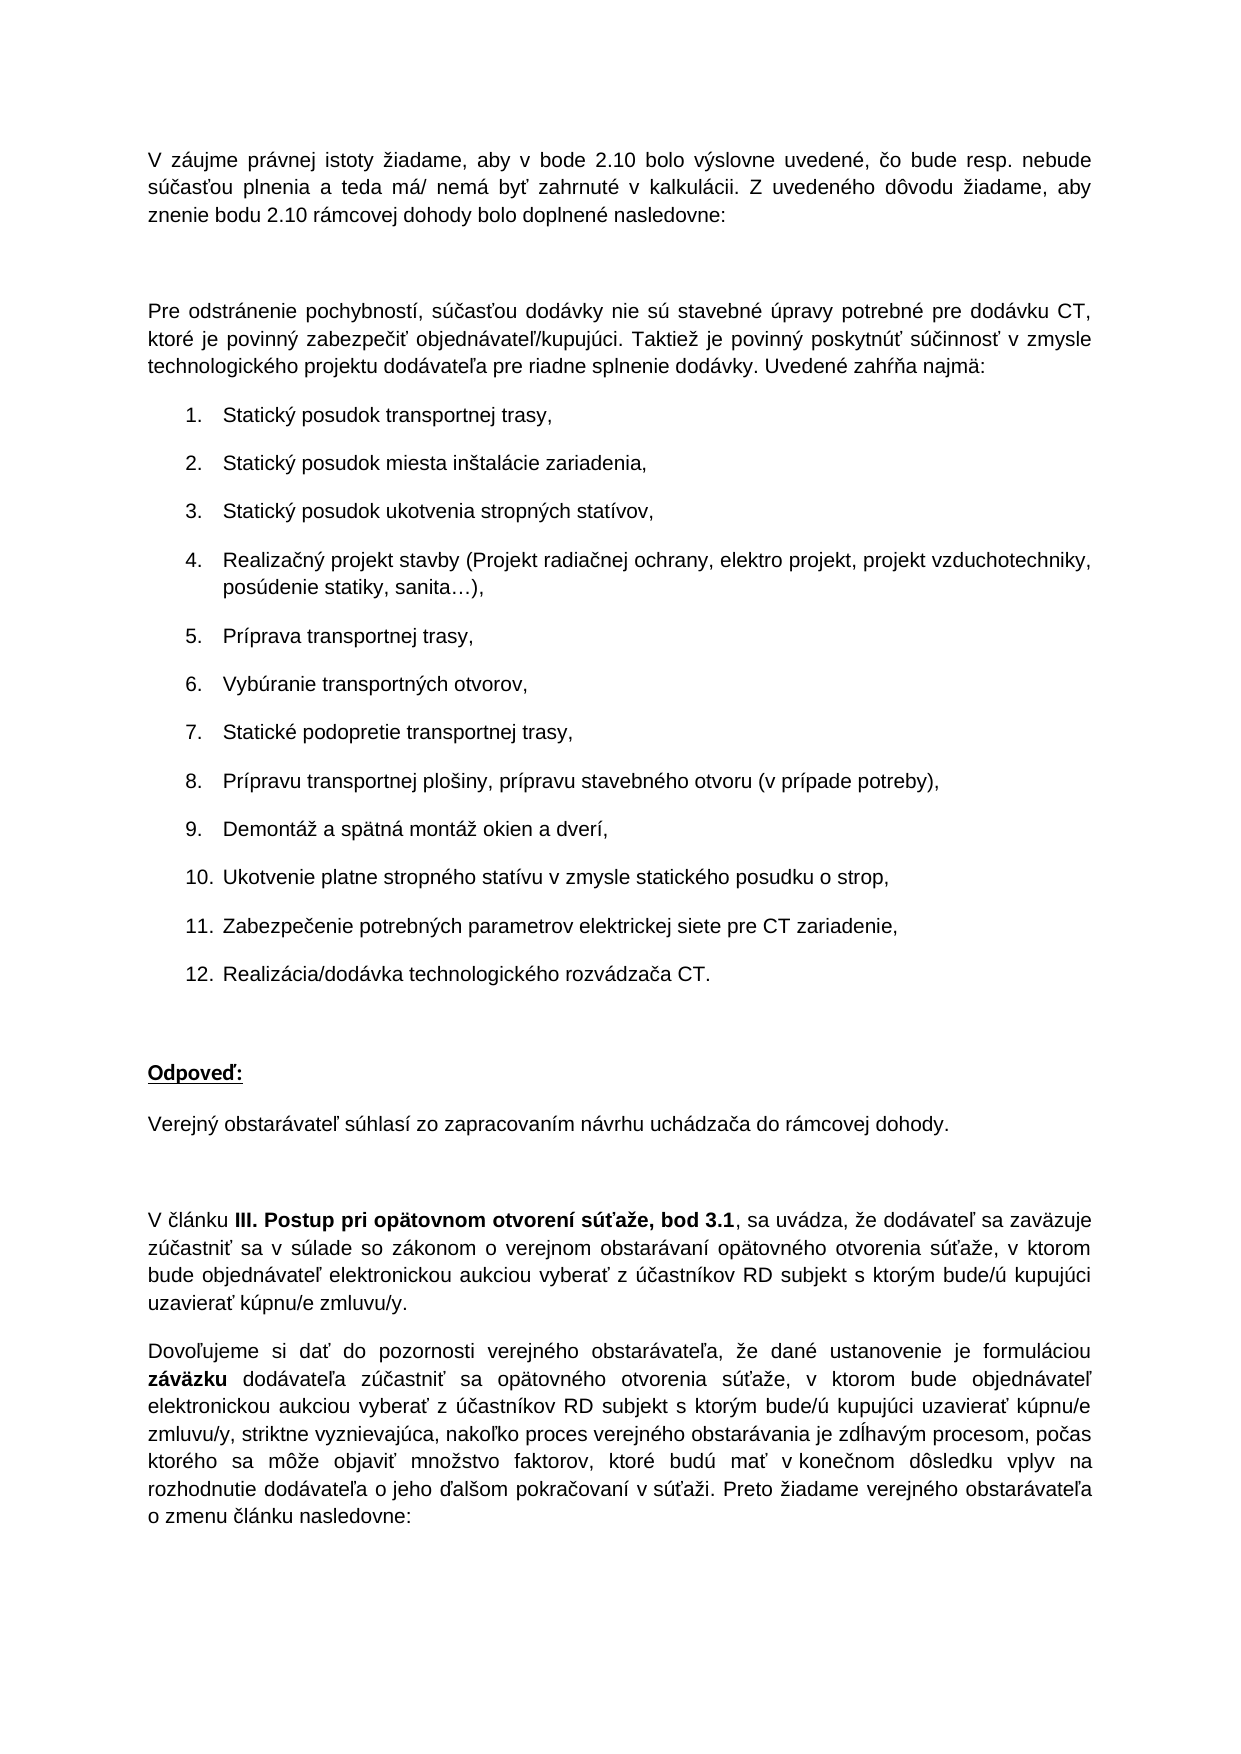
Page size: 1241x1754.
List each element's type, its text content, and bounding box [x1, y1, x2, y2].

text Dovoľujeme si dať do pozornosti verejného obstarávateľa, že dané ustanovenie je formuláciou záväzku dodávateľa zúčastniť sa opätovného otvorenia súťaže, v ktorom bude objednávateľ elektronickou aukciou vyberať z účastníkov RD subjekt s ktorým bude/ú kupujúci uzavierať kúpnu/e zmluvu/y, striktne vyznievajúca, nakoľko proces verejného obstarávania je zdĺhavým procesom, počas ktorého sa môže objaviť množstvo faktorov, ktoré budú mať v konečnom dôsledku vplyv na rozhodnutie dodávateľa o jeho ďalšom pokračovaní v súťaži. Preto žiadame verejného obstarávateľa o zmenu článku nasledovne: [148, 1339, 1093, 1528]
list Príprava transportnej trasy, [185, 623, 1093, 647]
list Demontáž a spätná montáž okien a dverí, [185, 817, 1093, 841]
text Pre odstránenie pochybností, súčasťou dodávky nie sú stavebné úpravy potrebné pre dodávku CT, ktoré je povinný zabezpečiť objednávateľ/kupujúci. Taktiež je povinný poskytnúť súčinnosť v zmysle technologického projektu dodávateľa pre riadne splnenie dodávky. Uvedené zahŕňa najmä: [148, 299, 1093, 378]
list Statický posudok transportnej trasy, [185, 403, 1093, 427]
list Ukotvenie platne stropného statívu v zmysle statického posudku o strop, [185, 865, 1093, 889]
text Verejný obstarávateľ súhlasí zo zapracovaním návrhu uchádzača do rámcovej dohody. [148, 1111, 1093, 1135]
text Odpoveď: [148, 1058, 1093, 1086]
list Zabezpečenie potrebných parametrov elektrickej siete pre CT zariadenie, [185, 913, 1093, 937]
list Prípravu transportnej plošiny, prípravu stavebného otvoru (v prípade potreby), [185, 768, 1093, 792]
list Statický posudok miesta inštalácie zariadenia, [185, 451, 1093, 475]
list Realizačný projekt stavby (Projekt radiačnej ochrany, elektro projekt, projekt vzduchotechniky, posúdenie statiky, sanita…), [185, 548, 1093, 599]
text V článku III. Postup pri opätovnom otvorení súťaže, bod 3.1, sa uvádza, že dodávateľ sa zaväzuje zúčastniť sa v súlade so zákonom o verejnom obstarávaní opätovného otvorenia súťaže, v ktorom bude objednávateľ elektronickou aukciou vyberať z účastníkov RD subjekt s ktorým bude/ú kupujúci uzavierať kúpnu/e zmluvu/y. [148, 1208, 1093, 1314]
list Statický posudok ukotvenia stropných statívov, [185, 499, 1093, 523]
list Vybúranie transportných otvorov, [185, 672, 1093, 696]
text V záujme právnej istoty žiadame, aby v bode 2.10 bolo výslovne uvedené, čo bude resp. nebude súčasťou plnenia a teda má/ nemá byť zahrnuté v kalkulácii. Z uvedeného dôvodu žiadame, aby znenie bodu 2.10 rámcovej dohody bolo doplnené nasledovne: [148, 148, 1093, 227]
list Realizácia/dodávka technologického rozvádzača CT. [185, 962, 1093, 986]
list Statické podopretie transportnej trasy, [185, 720, 1093, 744]
